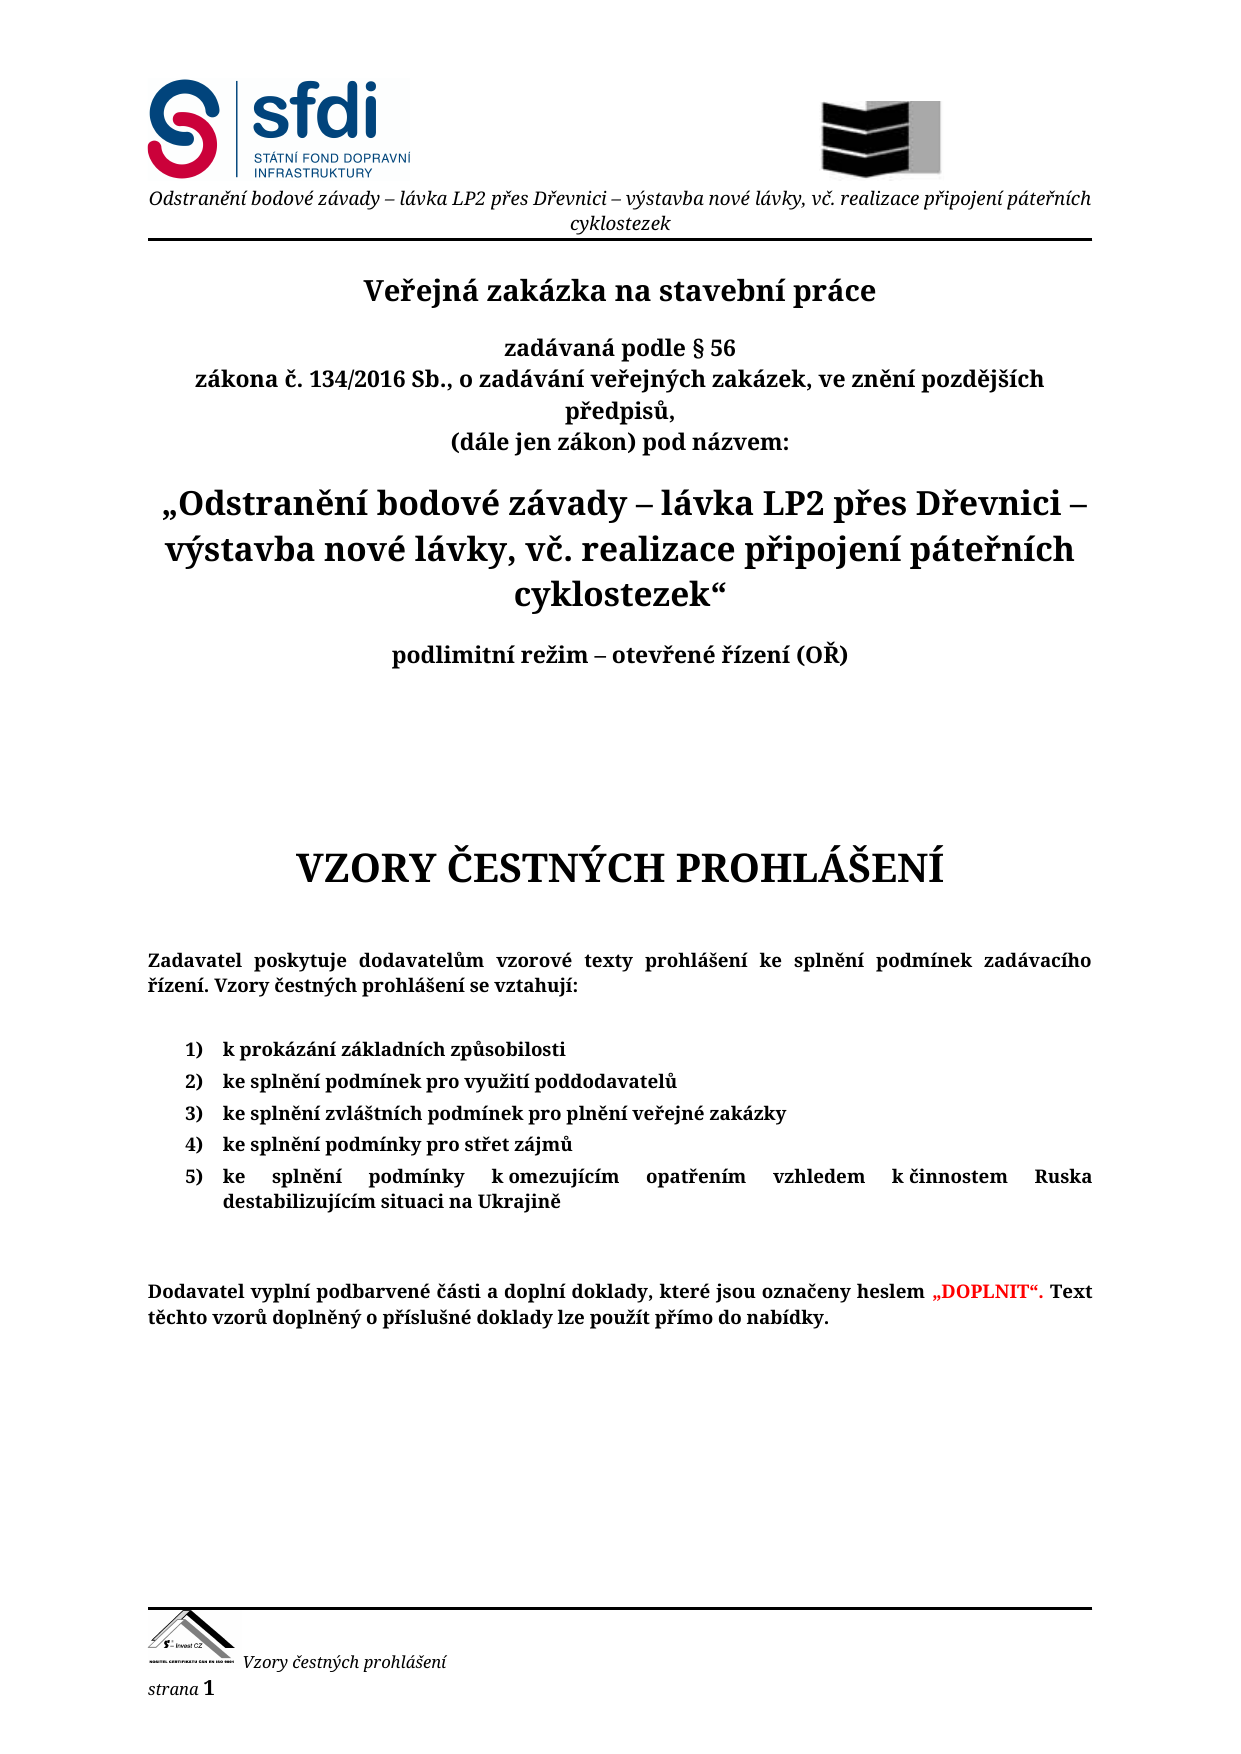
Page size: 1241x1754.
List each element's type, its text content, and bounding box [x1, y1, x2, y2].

picture [147, 78, 411, 181]
text Zadavatel poskytuje dodavatelům vzorové texty prohlášení ke splnění podmínek zadávacího řízení. Vzory čestných prohlášení se vztahují: [148, 947, 1092, 998]
text vzory čestných prohlášení [148, 840, 1092, 894]
text Dodavatel vyplní podbarvené části a doplní doklady, které jsou označeny heslem „DOPLNIT“. Text těchto vzorů doplněný o příslušné doklady lze použít přímo do nabídky. [148, 1278, 1092, 1329]
list k prokázání základních způsobilosti [185, 1036, 1092, 1062]
list ke splnění podmínky k omezujícím opatřením vzhledem k činnostem Ruska destabilizujícím situaci na Ukrajině [185, 1163, 1092, 1214]
picture [147, 1610, 243, 1669]
text podlimitní režim – otevřené řízení (OŘ) [148, 639, 1092, 670]
text (dále jen zákon) pod názvem: [148, 426, 1092, 457]
text „Odstranění bodové závady – lávka LP2 přes Dřevnici – výstavba nové lávky, vč. realizace připojení páteřních cyklostezek“ [148, 480, 1092, 616]
text zadávaná podle § 56 [148, 332, 1092, 363]
text Veřejná zakázka na stavební práce [148, 270, 1092, 309]
list ke splnění podmínky pro střet zájmů [185, 1132, 1092, 1157]
text zákona č. 134/2016 Sb., o zadávání veřejných zakázek, ve znění pozdějších předpisů, [148, 363, 1092, 426]
list ke splnění zvláštních podmínek pro plnění veřejné zakázky [185, 1100, 1092, 1125]
list ke splnění podmínek pro využití poddodavatelů [185, 1068, 1092, 1093]
picture [819, 101, 945, 181]
